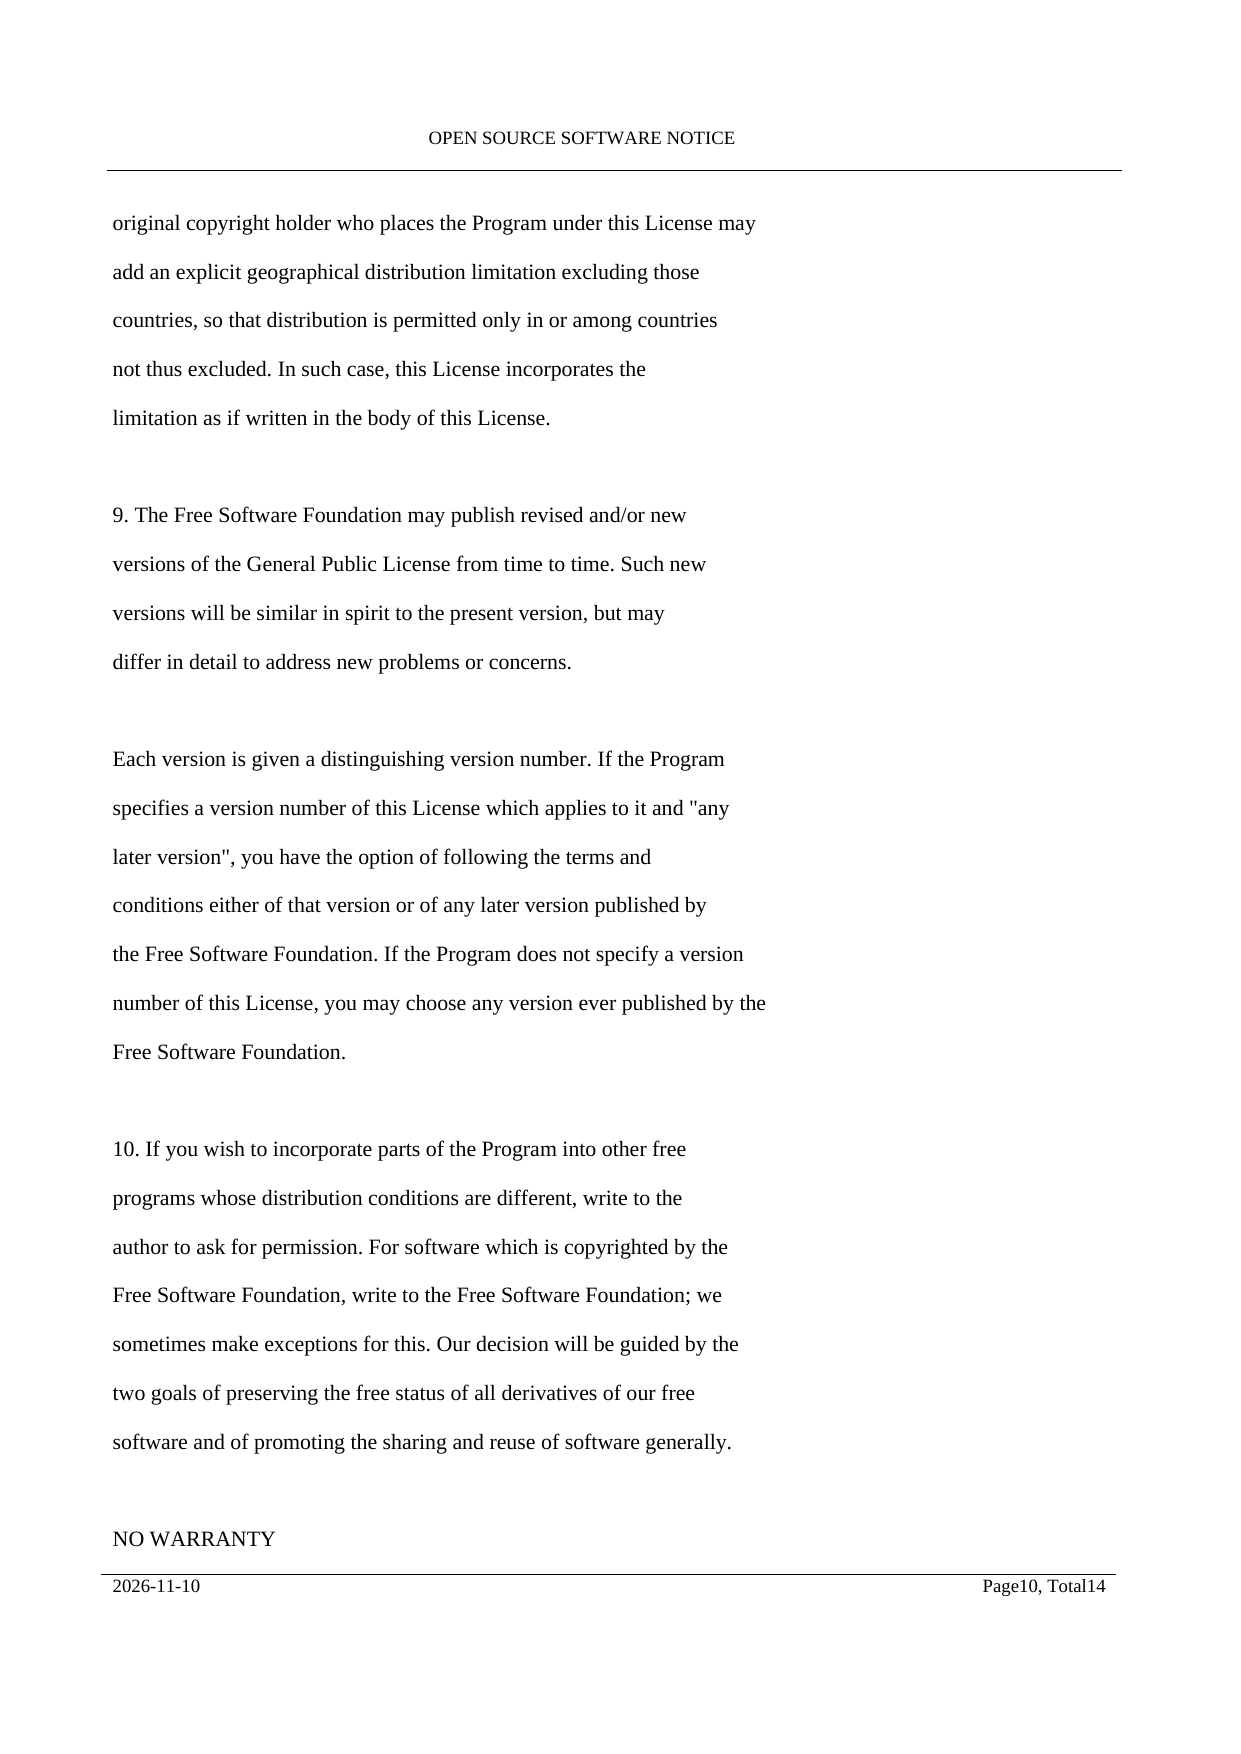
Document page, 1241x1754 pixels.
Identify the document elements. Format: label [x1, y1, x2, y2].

text [112, 206, 1128, 1555]
